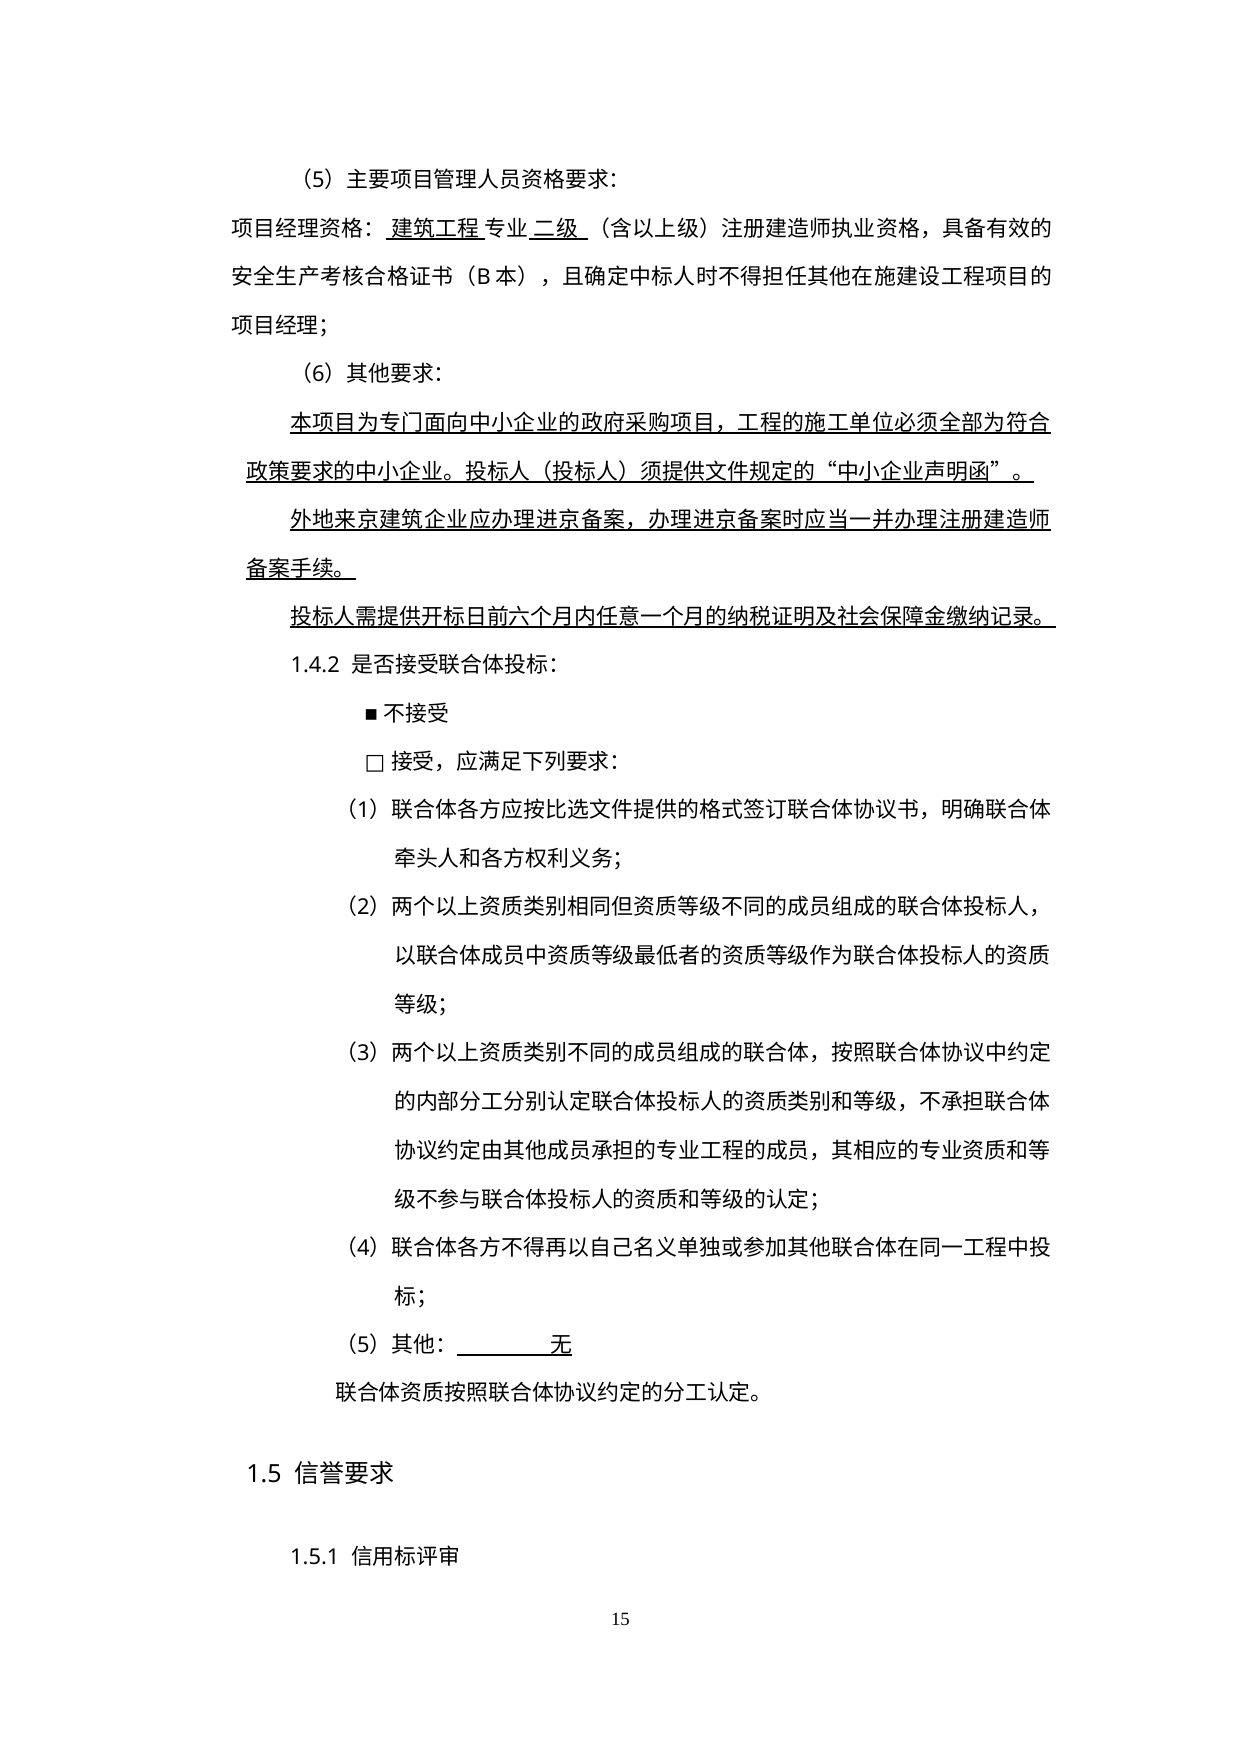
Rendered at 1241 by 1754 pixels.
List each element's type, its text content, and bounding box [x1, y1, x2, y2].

text （3）两个以上资质类别不同的成员组成的联合体，按照联合体协议中约定的内部分工分别认定联合体投标人的资质类别和等级，不承担联合体协议约定由其他成员承担的专业工程的成员，其相应的专业资质和等级不参与联合体投标人的资质和等级的认定； [335, 1035, 1053, 1214]
text ■ 不接受 [246, 695, 1053, 728]
text （4）联合体各方不得再以自己名义单独或参加其他联合体在同一工程中投标； [335, 1229, 1053, 1311]
text 1.5.1 信用标评审 [246, 1539, 1053, 1571]
text 外地来京建筑企业应办理进京备案，办理进京备案时应当一并办理注册建造师备案手续。 [246, 502, 1053, 583]
text □ 接受，应满足下列要求： [246, 744, 1053, 776]
text （5）主要项目管理人员资格要求： [246, 162, 1053, 194]
text （6）其他要求： [246, 356, 1053, 389]
text 联合体资质按照联合体协议约定的分工认定。 [335, 1375, 1053, 1407]
text 1.5 信誉要求 [246, 1439, 1053, 1504]
text （1）联合体各方应按比选文件提供的格式签订联合体协议书，明确联合体牵头人和各方权利义务； [335, 792, 1053, 873]
text 1.4.2 是否接受联合体投标： [246, 647, 1053, 679]
text （5）其他： 无 [335, 1327, 1053, 1359]
text 投标人需提供开标日前六个月内任意一个月的纳税证明及社会保障金缴纳记录。 [246, 599, 1053, 631]
text 本项目为专门面向中小企业的政府采购项目，工程的施工单位必须全部为符合政策要求的中小企业。投标人（投标人）须提供文件规定的“中小企业声明函”。 [246, 404, 1053, 486]
text 项目经理资格： 建筑工程 专业 二级 （含以上级）注册建造师执业资格，具备有效的安全生产考核合格证书（B本），且确定中标人时不得担任其他在施建设工程项目的项目经理； [231, 210, 1053, 340]
text （2）两个以上资质类别相同但资质等级不同的成员组成的联合体投标人，以联合体成员中资质等级最低者的资质等级作为联合体投标人的资质等级； [335, 889, 1053, 1019]
